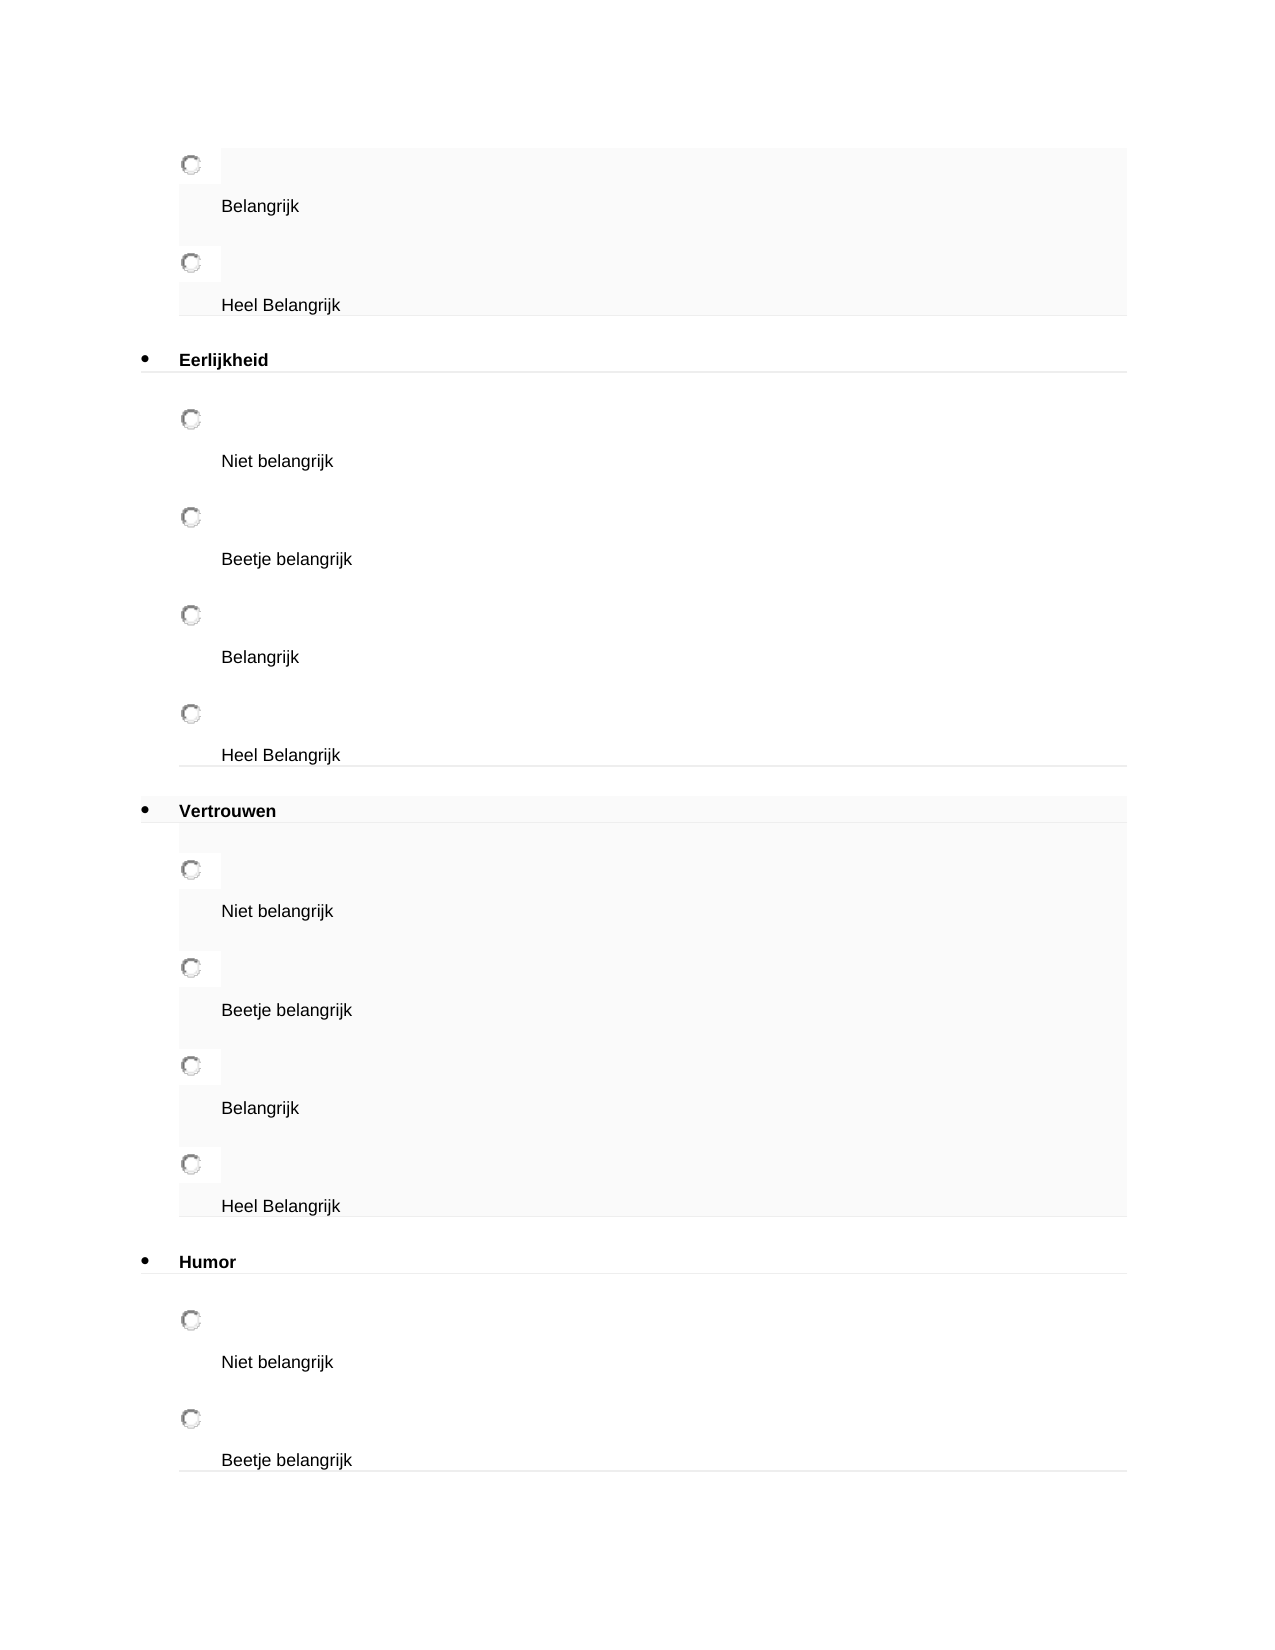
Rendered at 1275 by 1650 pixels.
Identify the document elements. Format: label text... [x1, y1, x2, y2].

list Humor [141, 1247, 1127, 1273]
text Niet belangrijk [179, 1303, 1127, 1372]
list Vertrouwen [141, 796, 1127, 822]
text Niet belangrijk [179, 402, 1127, 471]
text Heel Belangrijk [179, 246, 1127, 315]
text Belangrijk [179, 148, 1127, 217]
text Beetje belangrijk [179, 951, 1127, 1020]
text Beetje belangrijk [179, 500, 1127, 569]
text Niet belangrijk [179, 853, 1127, 922]
text Belangrijk [179, 598, 1127, 667]
text Beetje belangrijk [179, 1401, 1127, 1470]
text Heel Belangrijk [179, 696, 1127, 765]
text Heel Belangrijk [179, 1147, 1127, 1216]
list Eerlijkheid [141, 345, 1127, 371]
text Belangrijk [179, 1049, 1127, 1118]
